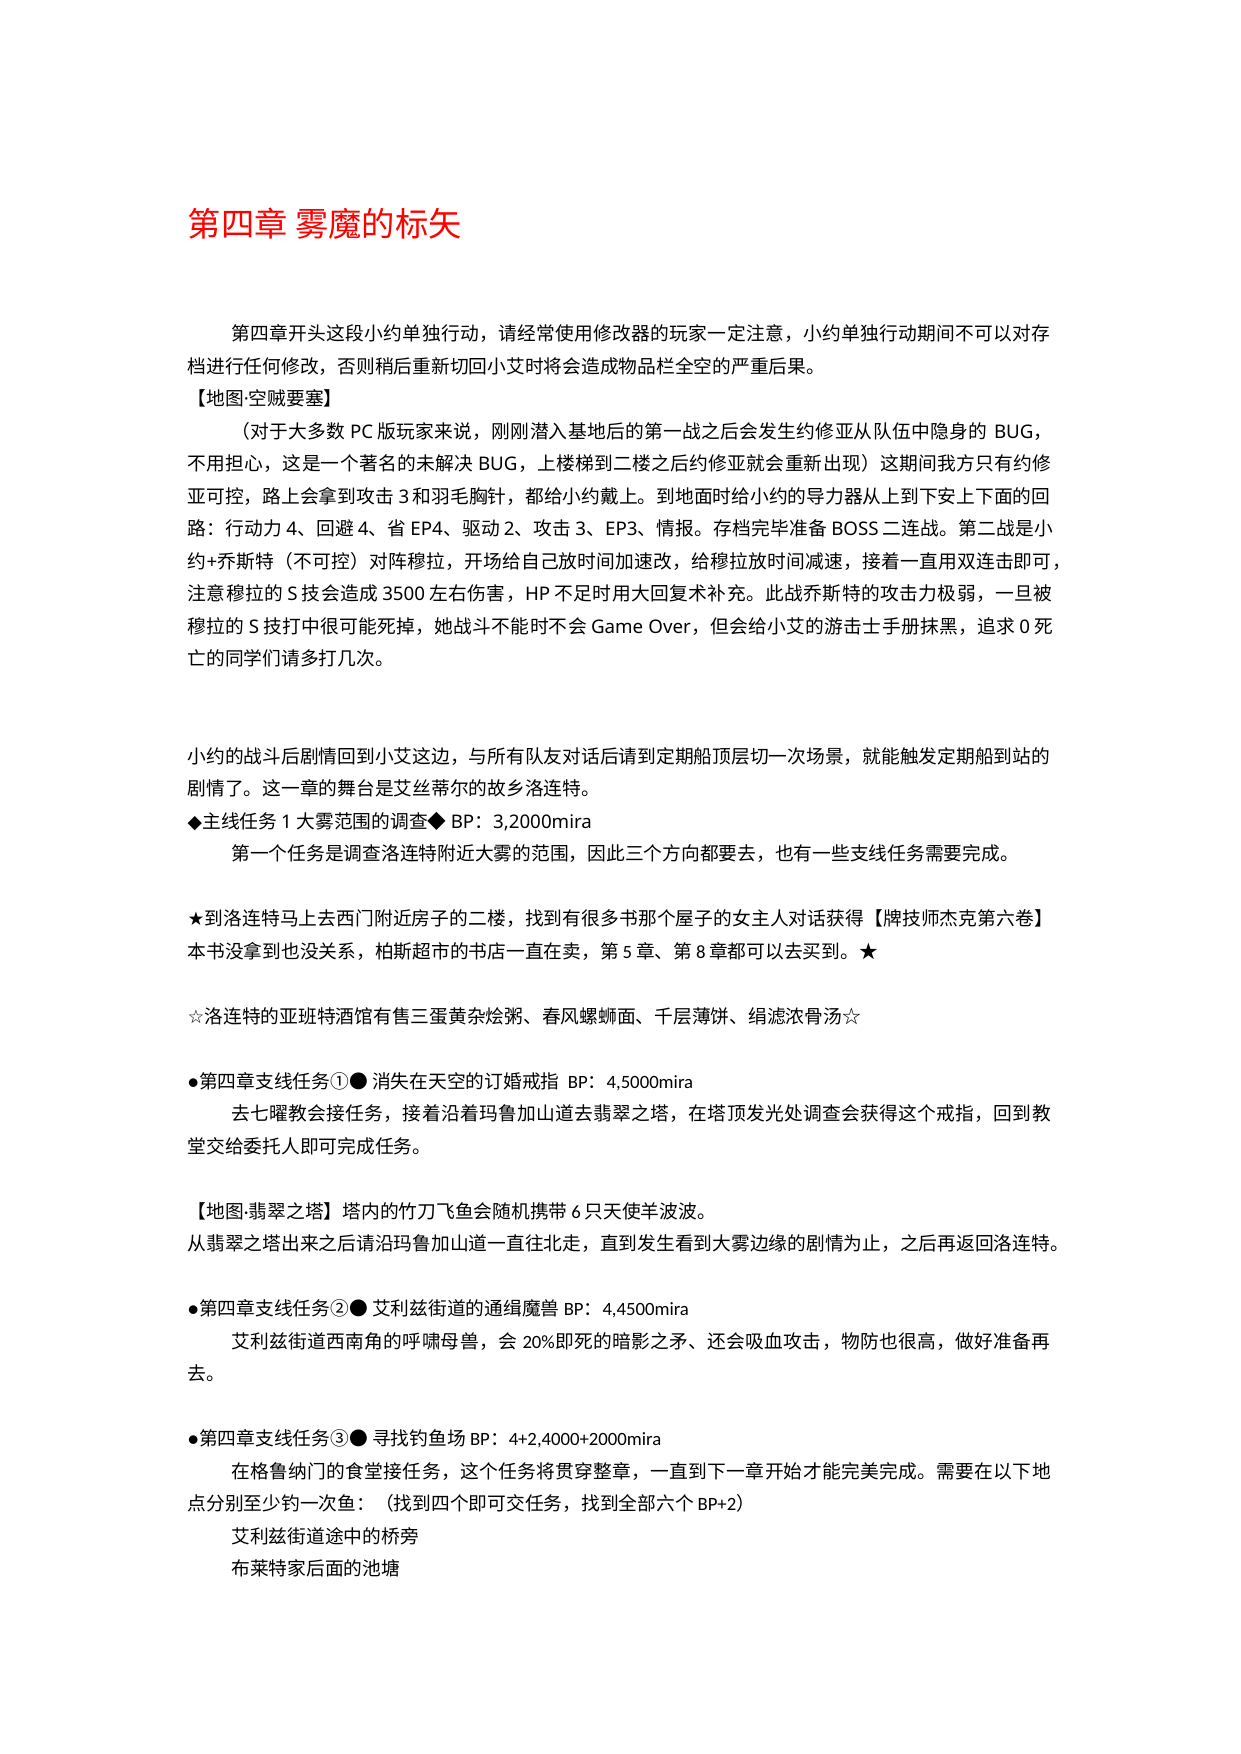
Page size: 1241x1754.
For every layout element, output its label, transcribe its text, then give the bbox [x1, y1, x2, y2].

text ☆洛连特的亚班特酒馆有售三蛋黄杂烩粥、春风螺蛳面、千层薄饼、绢滤浓骨汤☆ [187, 999, 1053, 1031]
text 【地图·翡翠之塔】塔内的竹刀飞鱼会随机携带6只天使羊波波。 [187, 1194, 1053, 1226]
text ★到洛连特马上去西门附近房子的二楼，找到有很多书那个屋子的女主人对话获得【牌技师杰克第六卷】本书没拿到也没关系，柏斯超市的书店一直在卖，第5章、第8章都可以去买到。★ [187, 901, 1053, 966]
text ●第四章支线任务②● 艾利兹街道的通缉魔兽 BP：4,4500mira [187, 1291, 1053, 1324]
text 艾利兹街道途中的桥旁 [187, 1519, 1053, 1551]
text 艾利兹街道西南角的呼啸母兽，会20%即死的暗影之矛、还会吸血攻击，物防也很高，做好准备再去。 [187, 1324, 1053, 1389]
text 第四章开头这段小约单独行动，请经常使用修改器的玩家一定注意，小约单独行动期间不可以对存档进行任何修改，否则稍后重新切回小艾时将会造成物品栏全空的严重后果。 [187, 316, 1053, 381]
text 第一个任务是调查洛连特附近大雾的范围，因此三个方向都要去，也有一些支线任务需要完成。 [187, 836, 1053, 869]
text 布莱特家后面的池塘 [187, 1551, 1053, 1584]
text 【地图·空贼要塞】 [187, 381, 1053, 414]
text 去七曜教会接任务，接着沿着玛鲁加山道去翡翠之塔，在塔顶发光处调查会获得这个戒指，回到教堂交给委托人即可完成任务。 [187, 1096, 1053, 1161]
text ●第四章支线任务①● 消失在天空的订婚戒指 BP：4,5000mira [187, 1064, 1053, 1096]
subtitle 第四章 雾魔的标矢 [187, 189, 1053, 254]
text 从翡翠之塔出来之后请沿玛鲁加山道一直往北走，直到发生看到大雾边缘的剧情为止，之后再返回洛连特。 [187, 1226, 1053, 1259]
text ●第四章支线任务③● 寻找钓鱼场 BP：4+2,4000+2000mira [187, 1421, 1053, 1454]
text （对于大多数PC版玩家来说，刚刚潜入基地后的第一战之后会发生约修亚从队伍中隐身的BUG，不用担心，这是一个著名的未解决BUG，上楼梯到二楼之后约修亚就会重新出现）这期间我方只有约修亚可控，路上会拿到攻击3和羽毛胸针，都给小约戴上。到地面时给小约的导力器从上到下安上下面的回路：行动力4、回避4、省EP4、驱动2、攻击3、EP3、情报。存档完毕准备BOSS二连战。第二战是小约+乔斯特（不可控）对阵穆拉，开场给自己放时间加速改，给穆拉放时间减速，接着一直用双连击即可，注意穆拉的S技会造成3500左右伤害，HP不足时用大回复术补充。此战乔斯特的攻击力极弱，一旦被穆拉的S技打中很可能死掉，她战斗不能时不会Game Over，但会给小艾的游击士手册抹黑，追求0死亡的同学们请多打几次。 [187, 414, 1053, 674]
text 在格鲁纳门的食堂接任务，这个任务将贯穿整章，一直到下一章开始才能完美完成。需要在以下地点分别至少钓一次鱼：（找到四个即可交任务，找到全部六个BP+2） [187, 1454, 1053, 1519]
text ◆主线任务1 大雾范围的调查◆ BP：3,2000mira [187, 804, 1053, 836]
text 小约的战斗后剧情回到小艾这边，与所有队友对话后请到定期船顶层切一次场景，就能触发定期船到站的剧情了。这一章的舞台是艾丝蒂尔的故乡洛连特。 [187, 739, 1053, 804]
